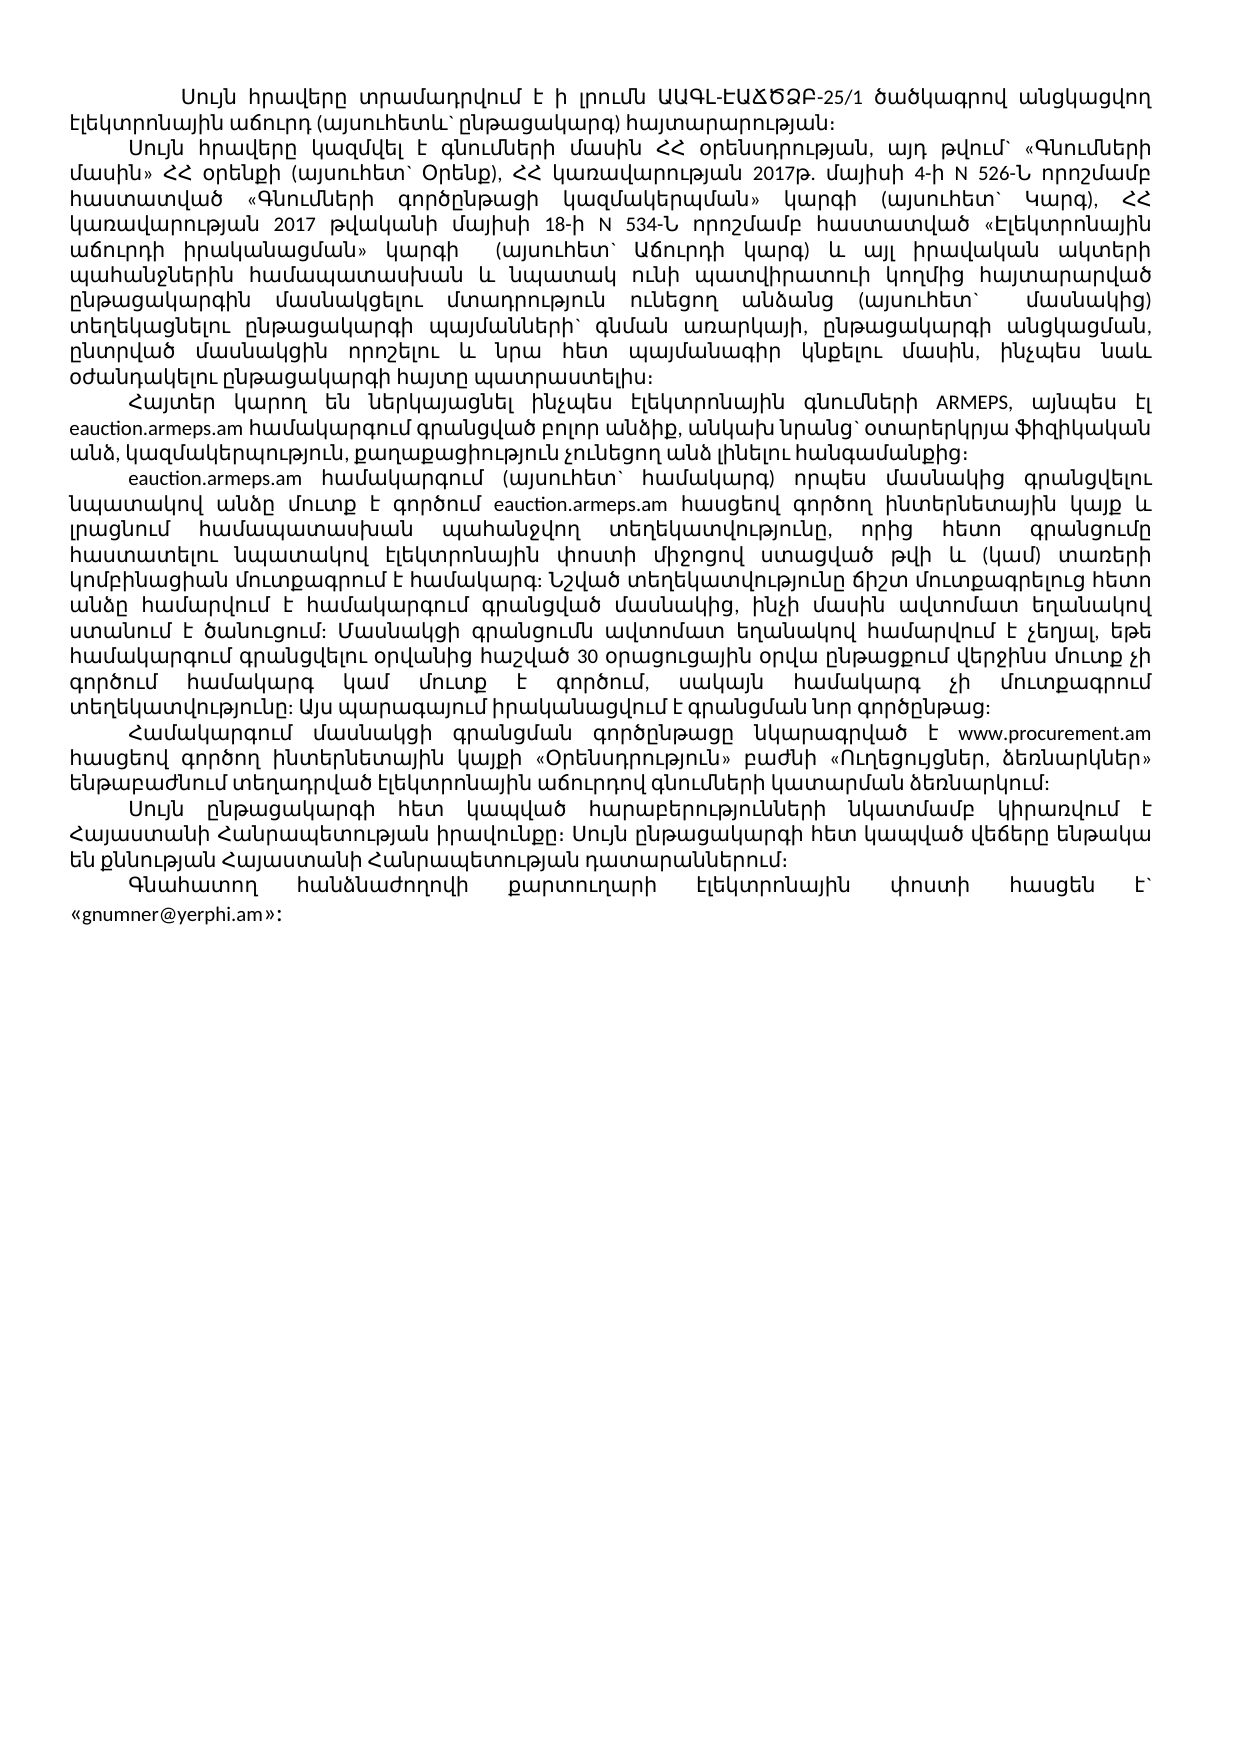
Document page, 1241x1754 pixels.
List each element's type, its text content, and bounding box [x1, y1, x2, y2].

text Հայտեր կարող են ներկայացնել ինչպես էլեկտրոնային գնումների ARMEPS, այնպես էլ eauction.armeps.am համակարգում գրանցված բոլոր անձիք, անկախ նրանց` օտարերկրյա ֆիզիկական անձ, կազմակերպություն, քաղաքացիություն չունեցող անձ լինելու հանգամանքից։ [69, 389, 1152, 466]
text Սույն հրավերը կազմվել է գնումների մասին ՀՀ օրենսդրության, այդ թվում` «Գնումների մասին» ՀՀ օրենքի (այսուհետ` Օրենք), ՀՀ կառավարության 2017թ. մայիսի 4-ի N 526-Ն որոշմամբ հաստատված «Գնումների գործընթացի կազմակերպման» կարգի (այսուհետ` Կարգ), ՀՀ կառավարության 2017 թվականի մայիսի 18-ի N 534-Ն որոշմամբ հաստատված «Էլեկտրոնային աճուրդի իրականացման» կարգի (այսուհետ` Աճուրդի կարգ) և այլ իրավական ակտերի պահանջներին համապատասխան և նպատակ ունի պատվիրատուի կողմից հայտարարված ընթացակարգին մասնակցելու մտադրություն ունեցող անձանց (այսուհետ` մասնակից) տեղեկացնելու ընթացակարգի պայմանների` գնման առարկայի, ընթացակարգի անցկացման, ընտրված մասնակցին որոշելու և նրա հետ պայմանագիր կնքելու մասին, ինչպես նաև օժանդակելու ընթացակարգի հայտը պատրաստելիս։ [69, 135, 1152, 389]
text Գնահատող հանձնաժողովի քարտուղարի էլեկտրոնային փոստի հասցեն է` «gnumner@yerphi.am»: [69, 872, 1152, 928]
text Սույն հրավերը տրամադրվում է ի լրումն ԱԱԳԼ-ԷԱՃԾՁԲ-25/1 ծածկագրով անցկացվող էլեկտրոնային աճուրդ (այսուհետև` ընթացակարգ) հայտարարության։ [69, 84, 1152, 135]
text Համակարգում մասնակցի գրանցման գործընթացը նկարագրված է www.procurement.am հասցեով գործող ինտերնետային կայքի «Օրենսդրություն» բաժնի «Ուղեցույցներ, ձեռնարկներ» ենթաբաժնում տեղադրված էլեկտրոնային աճուրդով գնումների կատարման ձեռնարկում: [69, 720, 1152, 796]
text Սույն ընթացակարգի հետ կապված հարաբերությունների նկատմամբ կիրառվում է Հայաստանի Հանրապետության իրավունքը։ Սույն ընթացակարգի հետ կապված վեճերը ենթակա են քննության Հայաստանի Հանրապետության դատարաններում։ [69, 796, 1152, 872]
text eauction.armeps.am համակարգում (այսուհետ` համակարգ) որպես մասնակից գրանցվելու նպատակով անձը մուտք է գործում eauction.armeps.am հասցեով գործող ինտերնետային կայք և լրացնում համապատասխան պահանջվող տեղեկատվությունը, որից հետո գրանցումը հաստատելու նպատակով էլեկտրոնային փոստի միջոցով ստացված թվի և (կամ) տառերի կոմբինացիան մուտքագրում է համակարգ: Նշված տեղեկատվությունը ճիշտ մուտքագրելուց հետո անձը համարվում է համակարգում գրանցված մասնակից, ինչի մասին ավտոմատ եղանակով ստանում է ծանուցում: Մասնակցի գրանցումն ավտոմատ եղանակով համարվում է չեղյալ, եթե համակարգում գրանցվելու օրվանից հաշված 30 օրացուցային օրվա ընթացքում վերջինս մուտք չի գործում համակարգ կամ մուտք է գործում, սակայն համակարգ չի մուտքագրում տեղեկատվությունը: Այս պարագայում իրականացվում է գրանցման նոր գործընթաց: [69, 466, 1152, 720]
